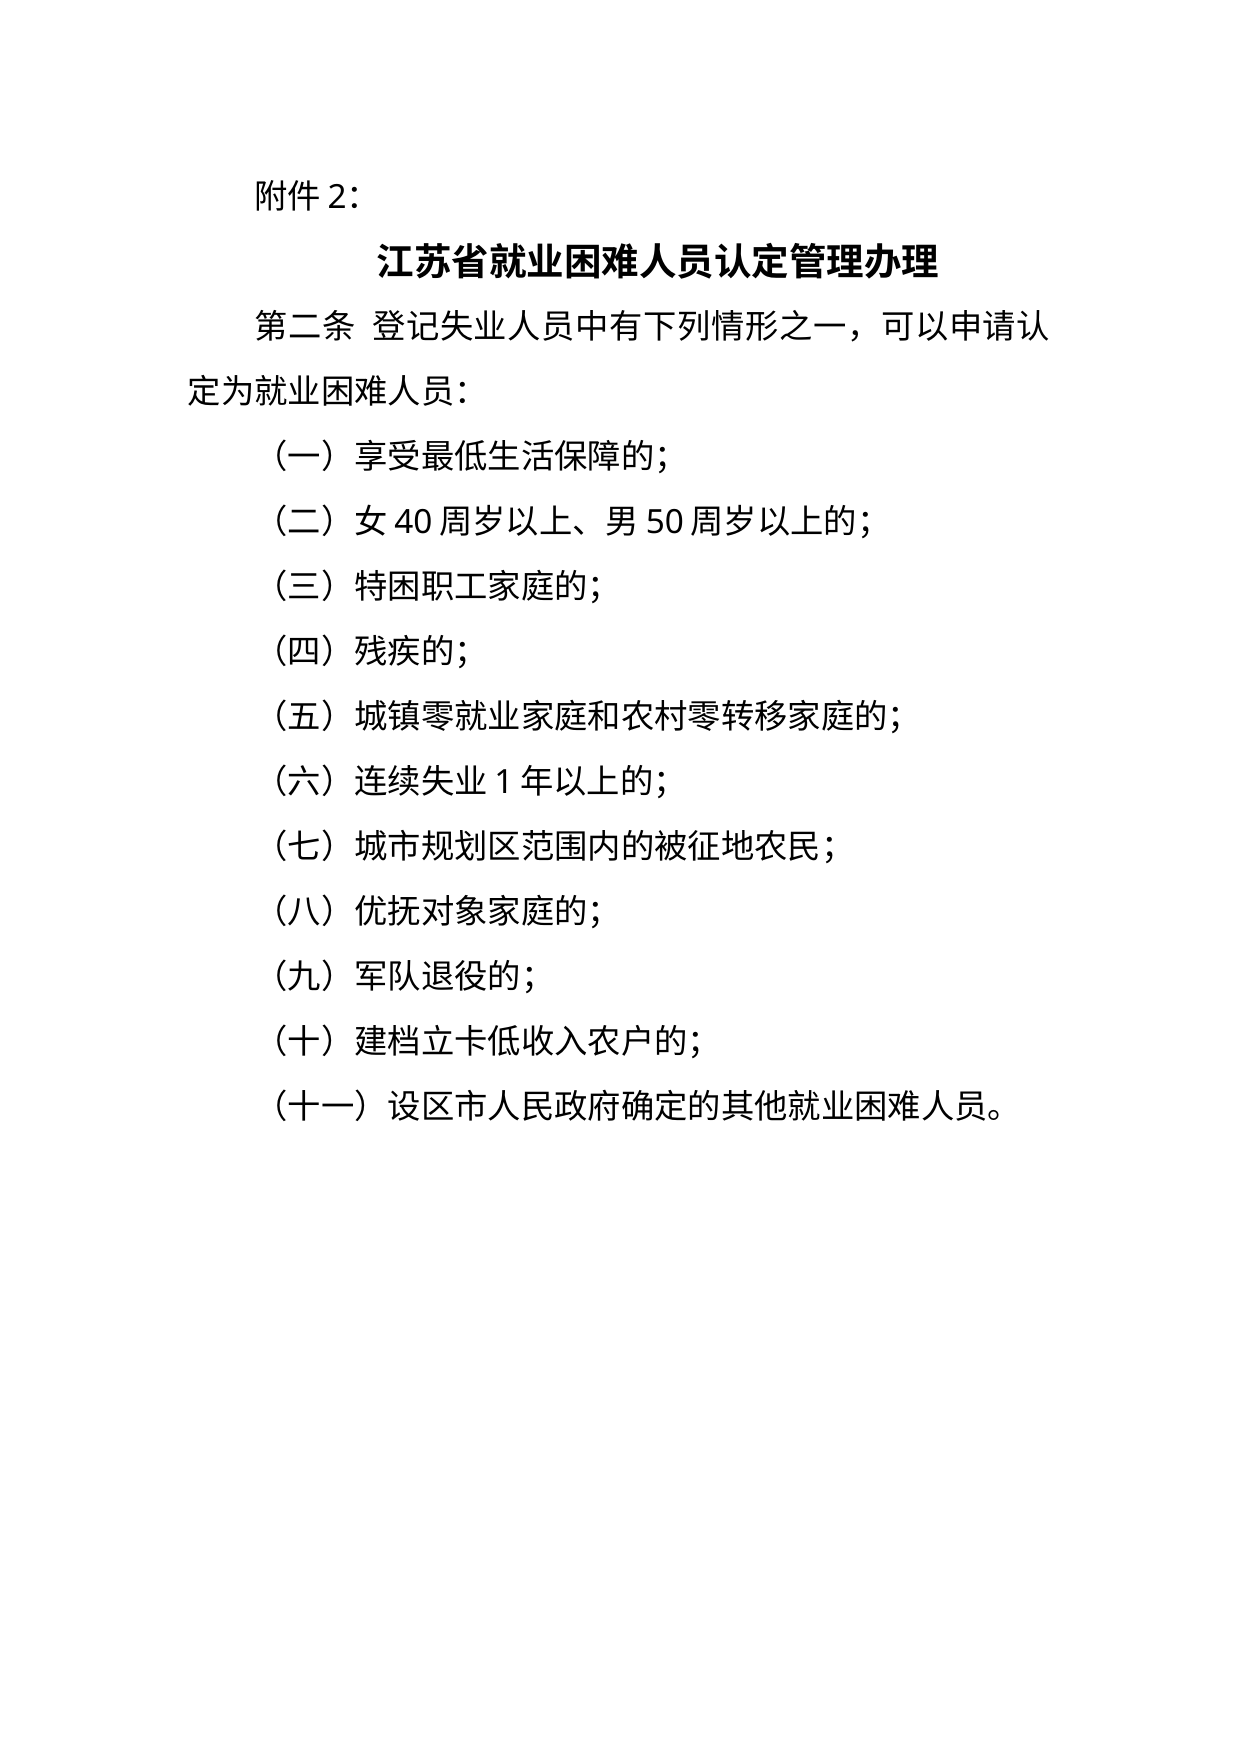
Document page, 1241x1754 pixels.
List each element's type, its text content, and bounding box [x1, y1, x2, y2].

text 附件2： [187, 162, 1053, 227]
text （九）军队退役的； [187, 942, 1053, 1007]
text （十）建档立卡低收入农户的； [187, 1007, 1053, 1072]
text （三）特困职工家庭的； [187, 552, 1053, 617]
text （四）残疾的； [187, 617, 1053, 682]
text （二）女40周岁以上、男50周岁以上的； [187, 487, 1053, 552]
text （一）享受最低生活保障的； [187, 422, 1053, 487]
text （六）连续失业1年以上的； [187, 747, 1053, 812]
text （七）城市规划区范围内的被征地农民； [187, 812, 1053, 877]
text （八）优抚对象家庭的； [187, 877, 1053, 942]
text （十一）设区市人民政府确定的其他就业困难人员。 [187, 1072, 1053, 1137]
text 第二条 登记失业人员中有下列情形之一，可以申请认定为就业困难人员： [187, 292, 1053, 422]
text 江苏省就业困难人员认定管理办理 [187, 227, 1053, 292]
text （五）城镇零就业家庭和农村零转移家庭的； [187, 682, 1053, 747]
